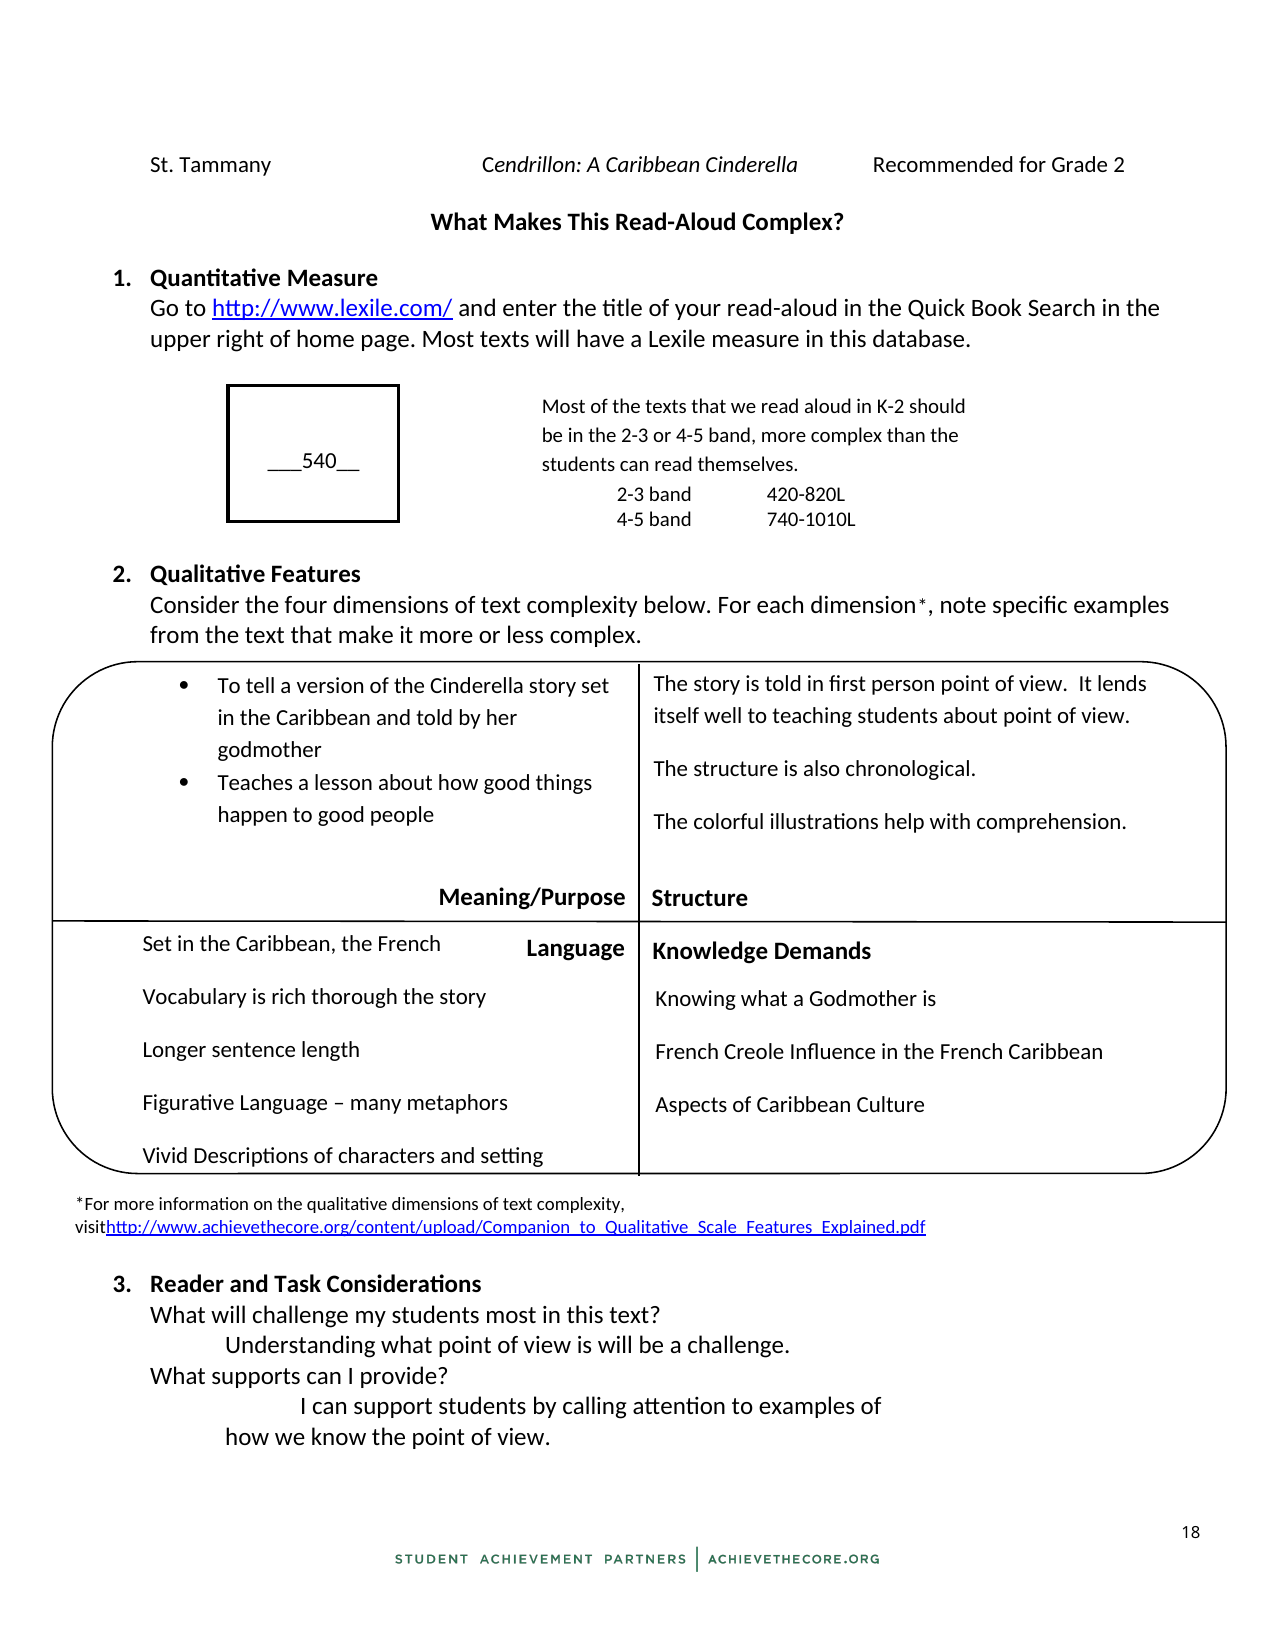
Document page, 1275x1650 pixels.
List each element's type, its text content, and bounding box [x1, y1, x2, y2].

text What will challenge my students most in this text? [75, 1299, 1200, 1329]
text Understanding what point of view is will be a challenge. [150, 1329, 1200, 1360]
list Qualitative Features [112, 559, 1200, 589]
list Reader and Task Considerations [112, 1268, 1200, 1299]
list Quantitative Measure [112, 262, 1200, 292]
text *For more information on the qualitative dimensions of text complexity, visithttp://www.achievethecore.org/content/upload/Companion_to_Qualitative_Scale_Features_Explained.pdf [75, 1192, 1200, 1238]
list Go to http://www.lexile.com/ and enter the title of your read-aloud in the Quick Book Search in the upper right of home page. Most texts will have a Lexile measure in this database. [150, 292, 1200, 353]
text Consider the four dimensions of text complexity below. For each dimension*, note specific examples from the text that make it more or less complex. [150, 589, 1200, 650]
picture [384, 1543, 892, 1575]
text What supports can I provide? I can support students by calling attention to examples of [75, 1360, 1200, 1421]
text What Makes This Read-Aloud Complex? [75, 206, 1200, 237]
text how we know the point of view. [150, 1421, 1200, 1451]
